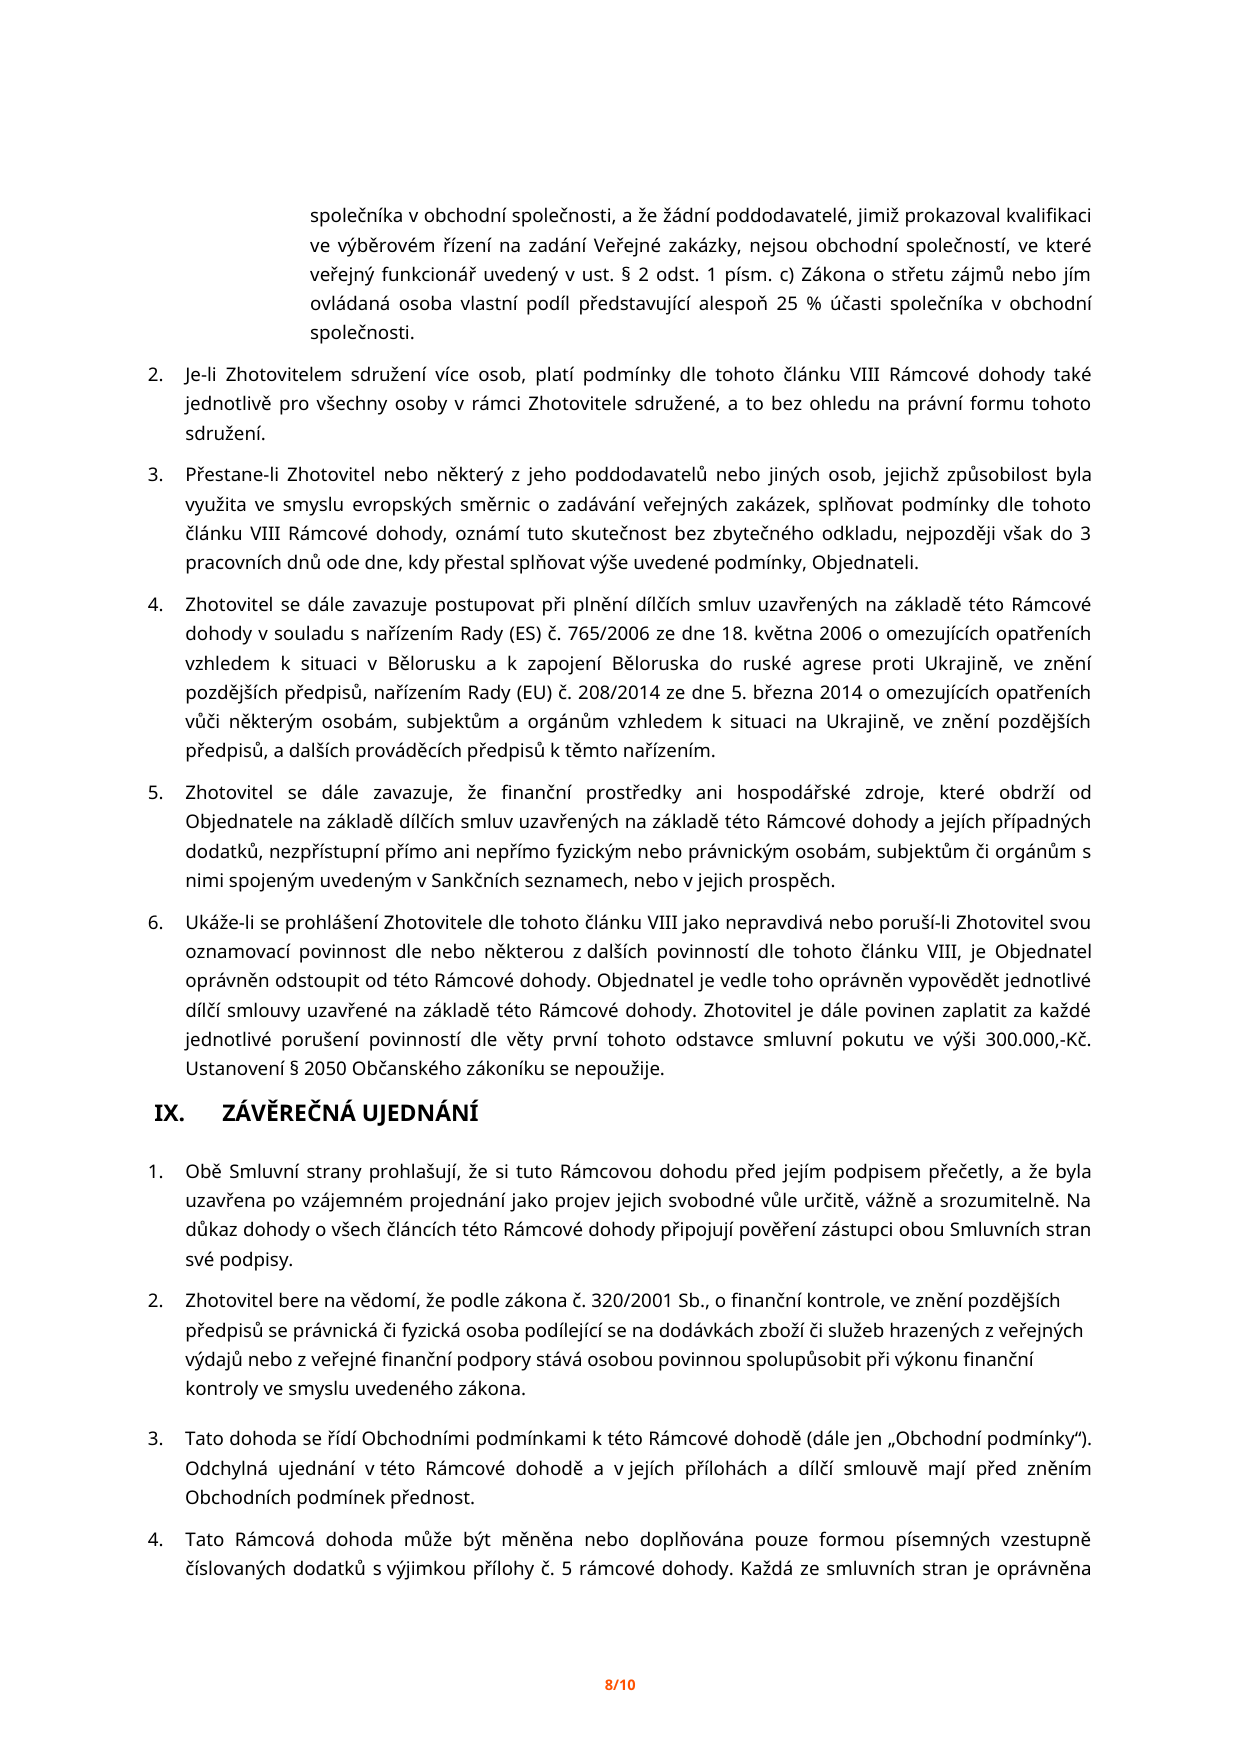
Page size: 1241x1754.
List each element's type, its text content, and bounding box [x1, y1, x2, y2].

list Ukáže-li se prohlášení Zhotovitele dle tohoto článku VIII jako nepravdivá nebo poruší-li Zhotovitel svou oznamovací povinnost dle nebo některou z dalších povinností dle tohoto článku VIII, je Objednatel oprávněn odstoupit od této Rámcové dohody. Objednatel je vedle toho oprávněn vypovědět jednotlivé dílčí smlouvy uzavřené na základě této Rámcové dohody. Zhotovitel je dále povinen zaplatit za každé jednotlivé porušení povinností dle věty první tohoto odstavce smluvní pokutu ve výši 300.000,-Kč. Ustanovení § 2050 Občanského zákoníku se nepoužije. [148, 909, 1093, 1081]
list ZÁVĚREČNÁ UJEDNÁNÍ [185, 1097, 1093, 1128]
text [266, 203, 1093, 345]
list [148, 1526, 1093, 1581]
list Tato dohoda se řídí Obchodními podmínkami k této Rámcové dohodě (dále jen „Obchodní podmínky“). Odchylná ujednání v této Rámcové dohodě a v jejích přílohách a dílčí smlouvě mají před zněním Obchodních podmínek přednost. [148, 1426, 1093, 1510]
list Zhotovitel se dále zavazuje postupovat při plnění dílčích smluv uzavřených na základě této Rámcové dohody v souladu s nařízením Rady (ES) č. 765/2006 ze dne 18. května 2006 o omezujících opatřeních vzhledem k situaci v Bělorusku a k zapojení Běloruska do ruské agrese proti Ukrajině, ve znění pozdějších předpisů, nařízením Rady (EU) č. 208/2014 ze dne 5. března 2014 o omezujících opatřeních vůči některým osobám, subjektům a orgánům vzhledem k situaci na Ukrajině, ve znění pozdějších předpisů, a dalších prováděcích předpisů k těmto nařízením. [148, 591, 1093, 763]
list Přestane-li Zhotovitel nebo některý z jeho poddodavatelů nebo jiných osob, jejichž způsobilost byla využita ve smyslu evropských směrnic o zadávání veřejných zakázek, splňovat podmínky dle tohoto článku VIII Rámcové dohody, oznámí tuto skutečnost bez zbytečného odkladu, nejpozději však do 3 pracovních dnů ode dne, kdy přestal splňovat výše uvedené podmínky, Objednateli. [148, 462, 1093, 575]
list Zhotovitel se dále zavazuje, že finanční prostředky ani hospodářské zdroje, které obdrží od Objednatele na základě dílčích smluv uzavřených na základě této Rámcové dohody a jejích případných dodatků, nezpřístupní přímo ani nepřímo fyzickým nebo právnickým osobám, subjektům či orgánům s nimi spojeným uvedeným v Sankčních seznamech, nebo v jejich prospěch. [148, 779, 1093, 893]
list Je-li Zhotovitelem sdružení více osob, platí podmínky dle tohoto článku VIII Rámcové dohody také jednotlivě pro všechny osoby v rámci Zhotovitele sdružené, a to bez ohledu na právní formu tohoto sdružení. [148, 361, 1093, 446]
list Obě Smluvní strany prohlašují, že si tuto Rámcovou dohodu před jejím podpisem přečetly, a že byla uzavřena po vzájemném projednání jako projev jejich svobodné vůle určitě, vážně a srozumitelně. Na důkaz dohody o všech článcích této Rámcové dohody připojují pověření zástupci obou Smluvních stran své podpisy. [148, 1158, 1093, 1271]
list Zhotovitel bere na vědomí, že podle zákona č. 320/2001 Sb., o finanční kontrole, ve znění pozdějších předpisů se právnická či fyzická osoba podílející se na dodávkách zboží či služeb hrazených z veřejných výdajů nebo z veřejné finanční podpory stává osobou povinnou spolupůsobit při výkonu finanční kontroly ve smyslu uvedeného zákona. [148, 1288, 1093, 1401]
